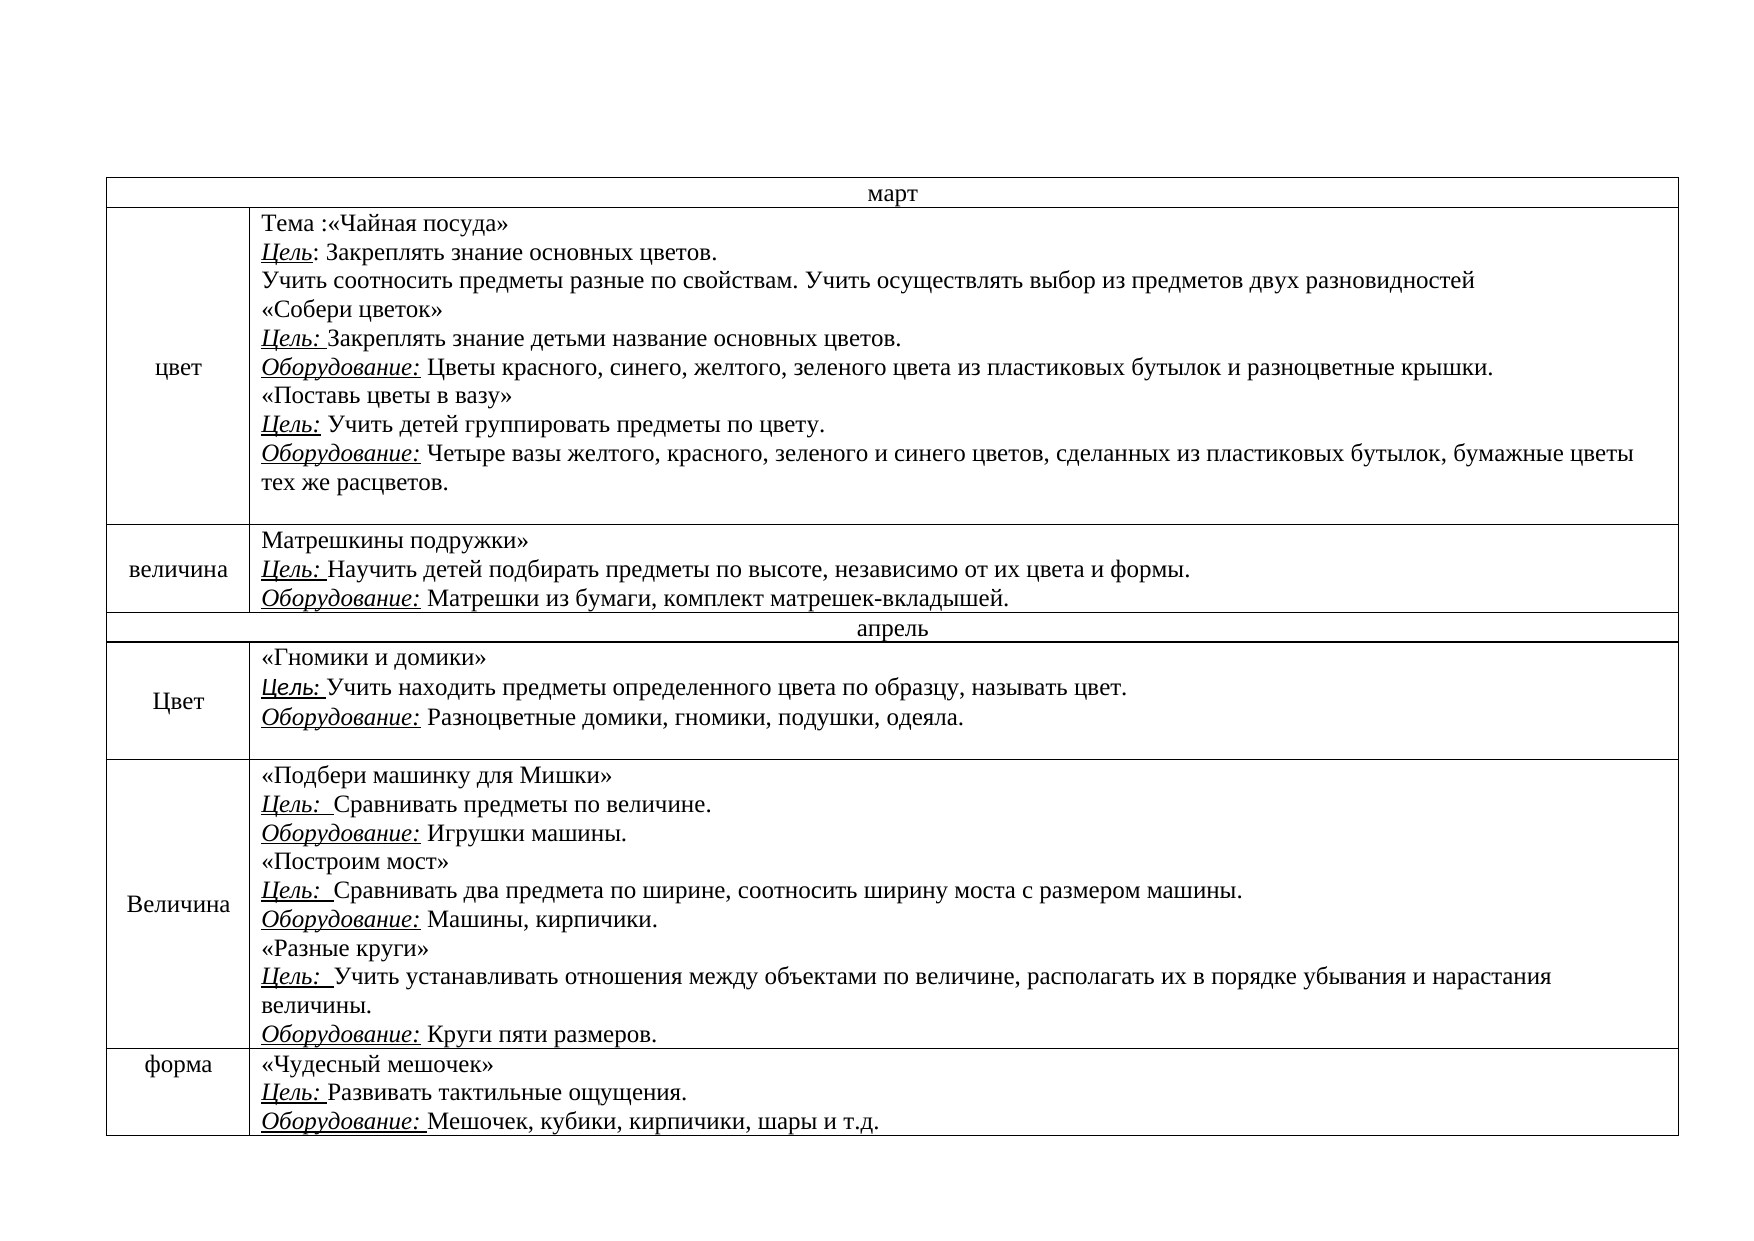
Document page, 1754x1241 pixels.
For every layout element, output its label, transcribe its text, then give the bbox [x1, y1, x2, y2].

table_cell цвет [107, 208, 249, 524]
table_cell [250, 1049, 1678, 1135]
table_cell форма [107, 1049, 249, 1135]
table_cell величина [107, 525, 249, 612]
table_cell «Подбери машинку для Мишки» Цель: Сравнивать предметы по величине. Оборудование: Игрушки машины. «Построим мост» Цель: Сравнивать два предмета по ширине, соотносить ширину моста с размером машины. Оборудование: Машины, кирпичики. «Разные круги» Цель: Учить устанавливать отношения между объектами по величине, располагать их в порядке убывания и нарастания величины. Оборудование: Круги пяти размеров. [250, 760, 1678, 1048]
table_cell апрель [107, 613, 1678, 641]
table_cell Величина [107, 760, 249, 1048]
table_cell «Гномики и домики» Цель: Учить находить предметы определенного цвета по образцу, называть цвет. Оборудование: Разноцветные домики, гномики, подушки, одеяла. [250, 643, 1678, 759]
table_cell Тема :«Чайная посуда» Цель: Закреплять знание основных цветов. Учить соотносить предметы разные по свойствам. Учить осуществлять выбор из предметов двух разновидностей «Собери цветок» Цель: Закреплять знание детьми название основных цветов. Оборудование: Цветы красного, синего, желтого, зеленого цвета из пластиковых бутылок и разноцветные крышки. «Поставь цветы в вазу» Цель: Учить детей группировать предметы по цвету. Оборудование: Четыре вазы желтого, красного, зеленого и синего цветов, сделанных из пластиковых бутылок, бумажные цветы тех же расцветов. [250, 208, 1678, 524]
table_cell Цвет [107, 643, 249, 759]
table_cell март [107, 178, 1678, 207]
table_cell Матрешкины подружки» Цель: Научить детей подбирать предметы по высоте, независимо от их цвета и формы. Оборудование: Матрешки из бумаги, комплект матрешек-вкладышей. [250, 525, 1678, 612]
